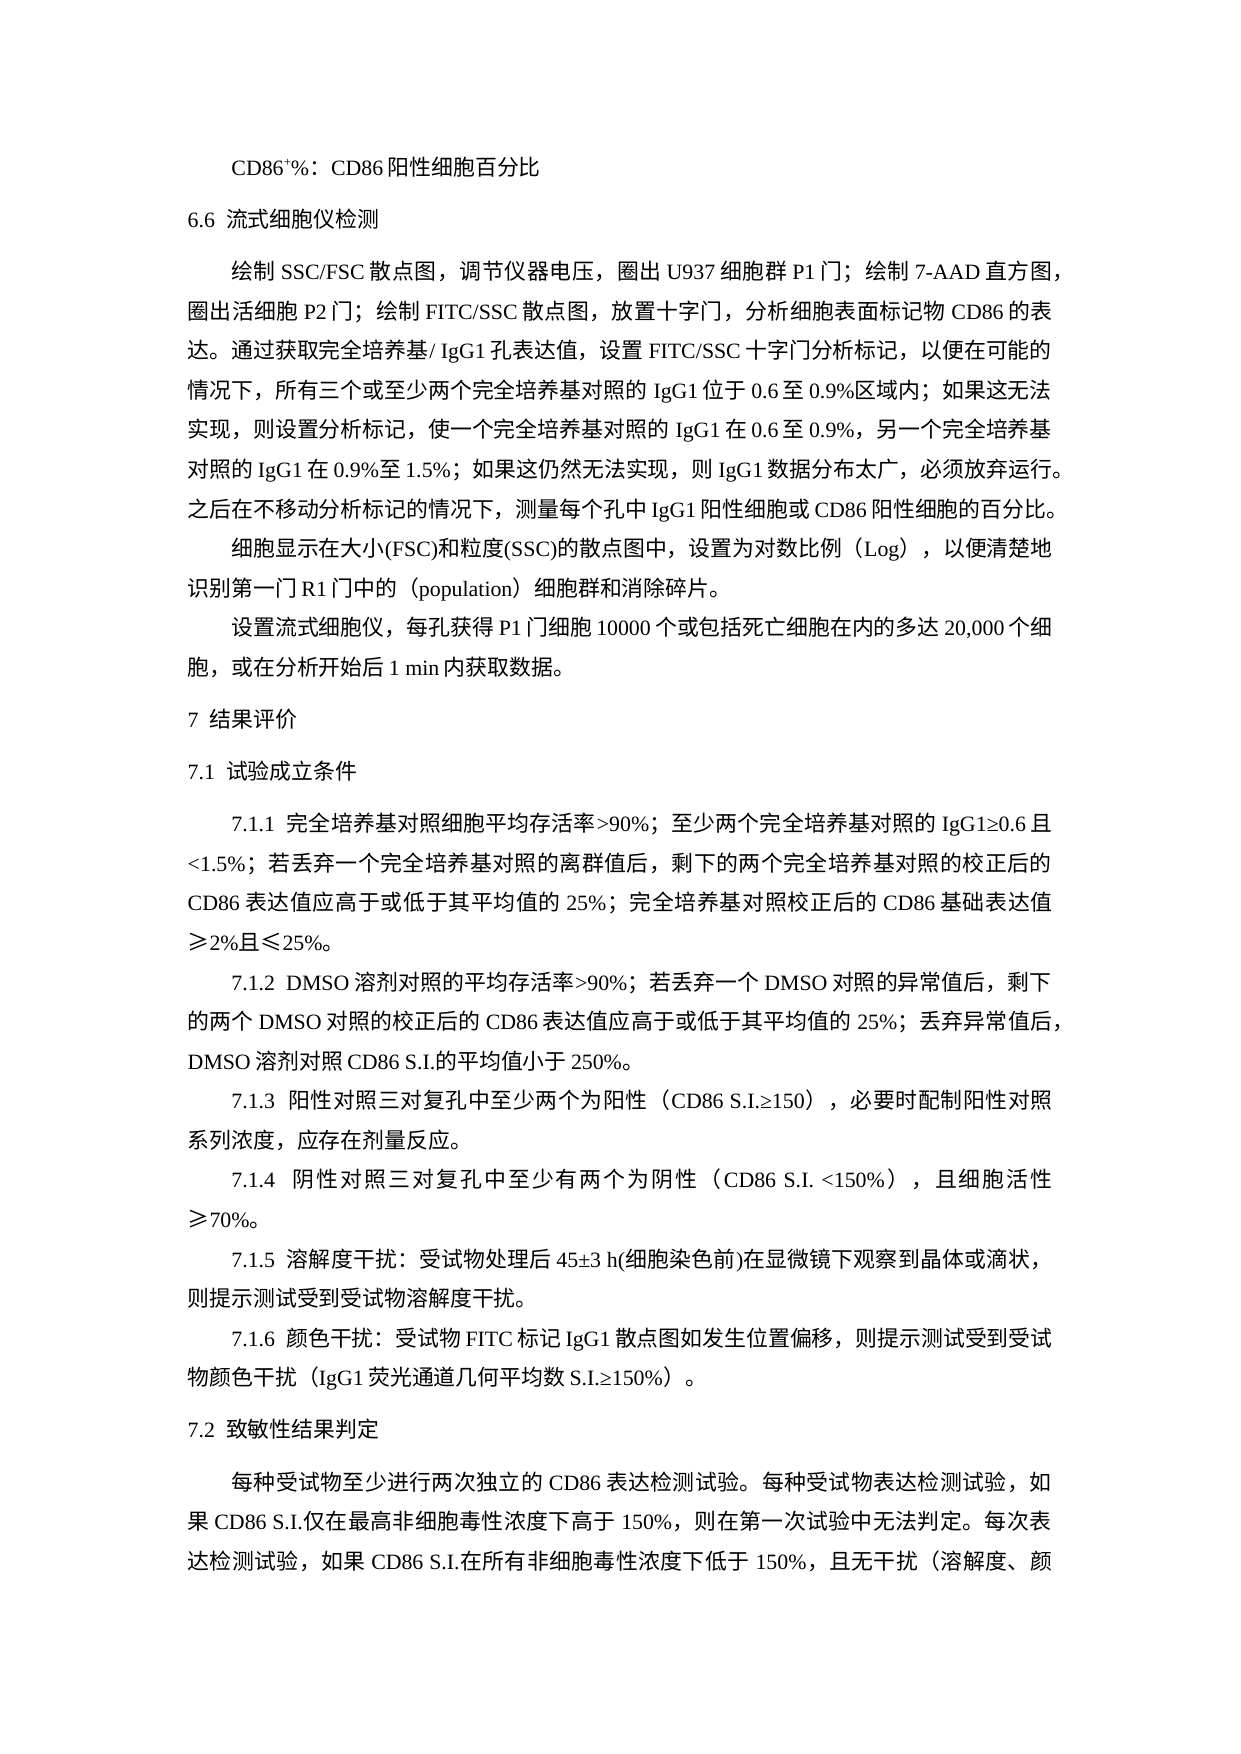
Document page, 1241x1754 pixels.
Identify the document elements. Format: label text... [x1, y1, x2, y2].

text 细胞显示在大小(FSC)和粒度(SSC)的散点图中，设置为对数比例（Log），以便清楚地识别第一门R1门中的（population）细胞群和消除碎片。 [187, 531, 1053, 602]
text 设置流式细胞仪，每孔获得P1门细胞10000个或包括死亡细胞在内的多达20,000个细胞，或在分析开始后1 min内获取数据。 [187, 610, 1053, 682]
text 7.1.1 完全培养基对照细胞平均存活率>90%；至少两个完全培养基对照的IgG1≥0.6且<1.5%；若丢弃一个完全培养基对照的离群值后，剩下的两个完全培养基对照的校正后的CD86表达值应高于或低于其平均值的25%；完全培养基对照校正后的CD86基础表达值≥2%且≤25%。 [187, 806, 1053, 957]
text 7.1.4 阴性对照三对复孔中至少有两个为阴性（CD86 S.I. <150%），且细胞活性≥70%。 [187, 1162, 1053, 1234]
text 7.1.3 阳性对照三对复孔中至少两个为阳性（CD86 S.I.≥150），必要时配制阳性对照系列浓度，应存在剂量反应。 [187, 1083, 1053, 1154]
text 7.2 致敏性结果判定 [187, 1412, 1053, 1444]
text 绘制SSC/FSC散点图，调节仪器电压，圈出U937细胞群P1门；绘制7-AAD直方图，圈出活细胞P2门；绘制FITC/SSC散点图，放置十字门，分析细胞表面标记物CD86的表达。通过获取完全培养基/ IgG1孔表达值，设置FITC/SSC十字门分析标记，以便在可能的情况下，所有三个或至少两个完全培养基对照的IgG1位于0.6至0.9%区域内；如果这无法实现，则设置分析标记，使一个完全培养基对照的IgG1在0.6至0.9%，另一个完全培养基对照的IgG1在0.9%至1.5%；如果这仍然无法实现，则IgG1数据分布太广，必须放弃运行。之后在不移动分析标记的情况下，测量每个孔中IgG1阳性细胞或CD86阳性细胞的百分比。 [187, 254, 1053, 523]
text 6.6 流式细胞仪检测 [187, 202, 1053, 234]
text 7.1 试验成立条件 [187, 754, 1053, 786]
text 7 结果评价 [187, 702, 1053, 734]
text 7.1.2 DMSO溶剂对照的平均存活率>90%；若丢弃一个DMSO对照的异常值后，剩下的两个DMSO对照的校正后的CD86表达值应高于或低于其平均值的25%；丢弃异常值后，DMSO溶剂对照CD86 S.I.的平均值小于250%。 [187, 964, 1053, 1075]
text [187, 1464, 1053, 1575]
text 7.1.5 溶解度干扰：受试物处理后45±3 h(细胞染色前)在显微镜下观察到晶体或滴状，则提示测试受到受试物溶解度干扰。 [187, 1242, 1053, 1313]
text 7.1.6 颜色干扰：受试物FITC标记IgG1散点图如发生位置偏移，则提示测试受到受试物颜色干扰（IgG1荧光通道几何平均数S.I.≥150%）。 [187, 1321, 1053, 1392]
text CD86+%：CD86阳性细胞百分比 [187, 150, 1053, 182]
